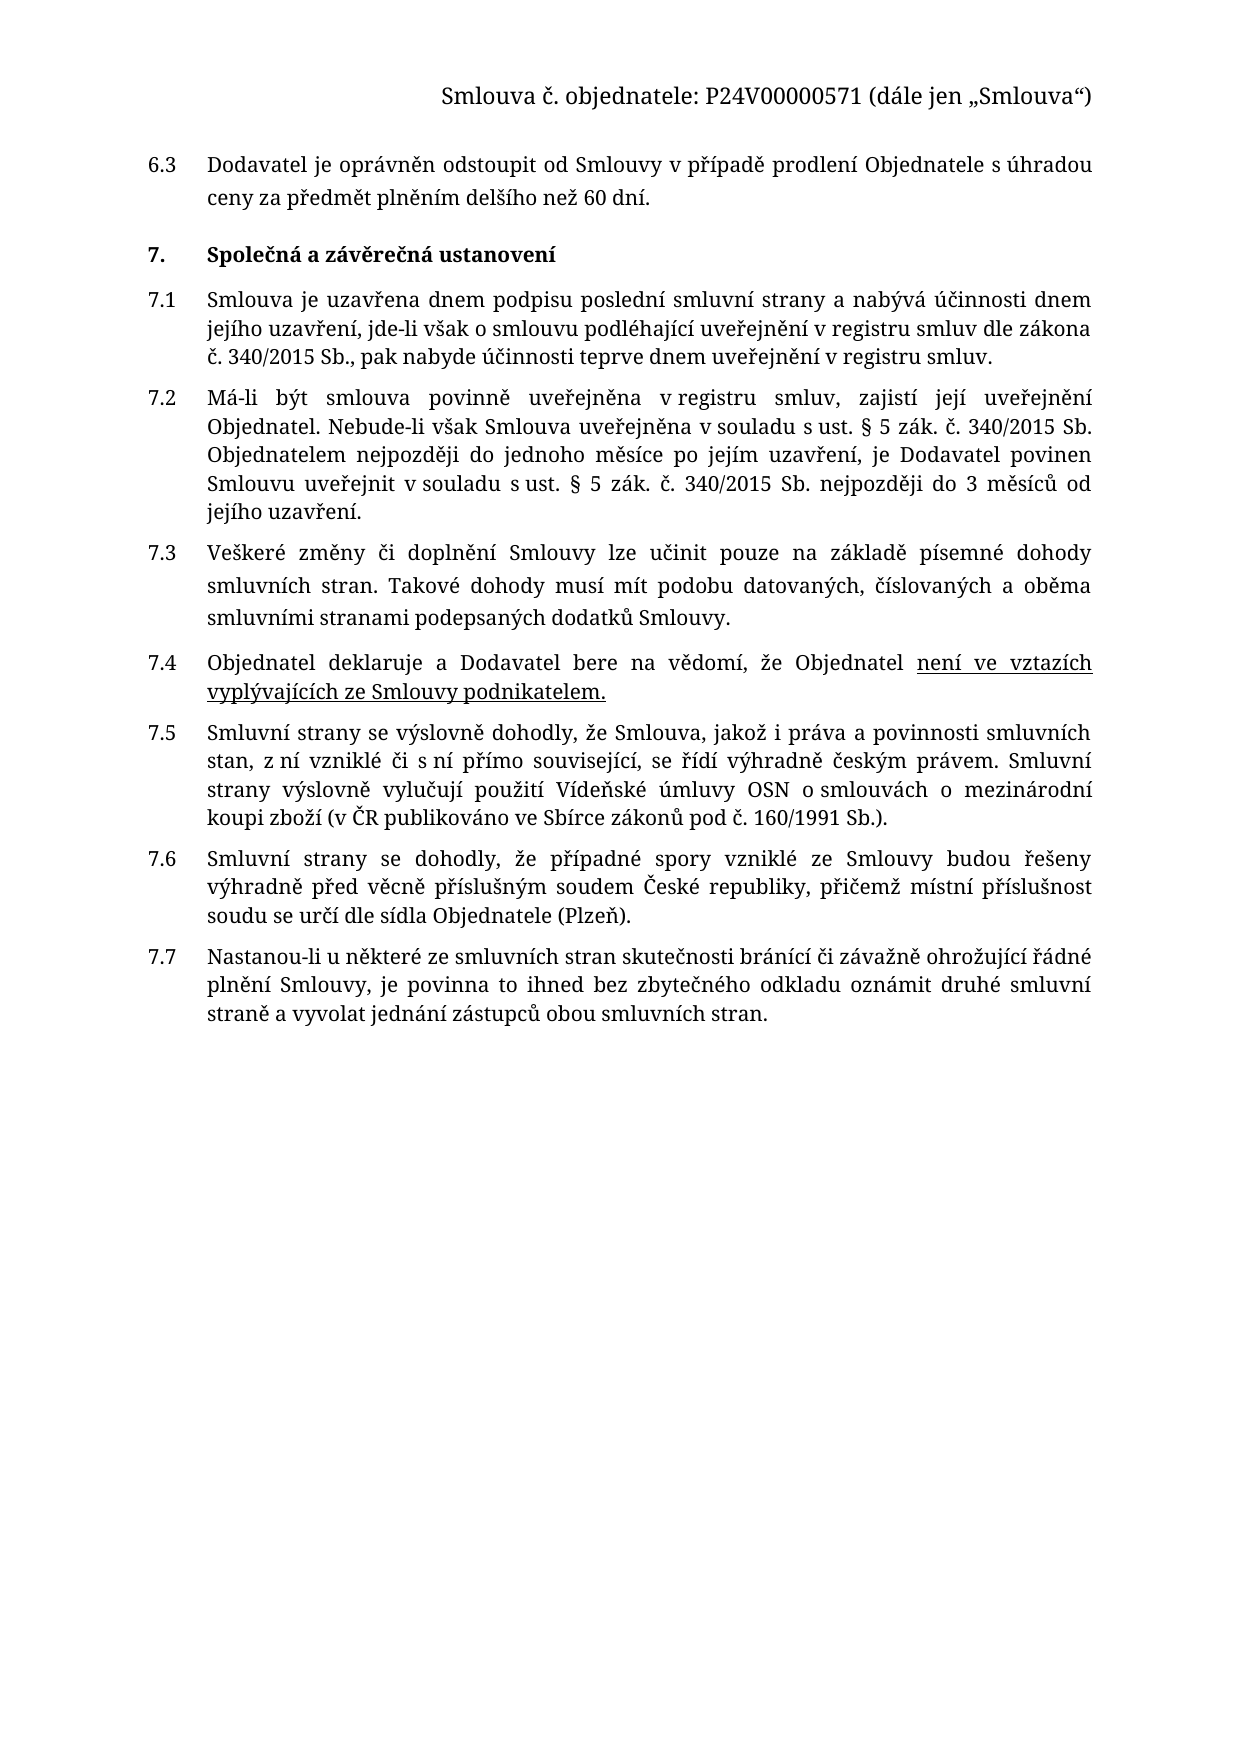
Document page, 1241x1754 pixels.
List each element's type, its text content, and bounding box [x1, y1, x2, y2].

list Společná a závěrečná ustanovení [148, 241, 1092, 269]
list Smluvní strany se výslovně dohodly, že Smlouva, jakož i práva a povinnosti smluvních stan, z ní vzniklé či s ní přímo související, se řídí výhradně českým právem. Smluvní strany výslovně vylučují použití Vídeňské úmluvy OSN o smlouvách o mezinárodní koupi zboží (v ČR publikováno ve Sbírce zákonů pod č. 160/1991 Sb.). [148, 718, 1092, 832]
list Veškeré změny či doplnění Smlouvy lze učinit pouze na základě písemné dohody smluvních stran. Takové dohody musí mít podobu datovaných, číslovaných a oběma smluvními stranami podepsaných dodatků Smlouvy. [148, 538, 1092, 632]
list Smlouva je uzavřena dnem podpisu poslední smluvní strany a nabývá účinnosti dnem jejího uzavření, jde-li však o smlouvu podléhající uveřejnění v registru smluv dle zákona č. 340/2015 Sb., pak nabyde účinnosti teprve dnem uveřejnění v registru smluv. [148, 286, 1092, 371]
list Objednatel deklaruje a Dodavatel bere na vědomí, že Objednatel není ve vztazích vyplývajících ze Smlouvy podnikatelem. [148, 648, 1092, 705]
list Dodavatel je oprávněn odstoupit od Smlouvy v případě prodlení Objednatele s úhradou ceny za předmět plněním delšího než 60 dní. [148, 150, 1092, 211]
list Smluvní strany se dohodly, že případné spory vzniklé ze Smlouvy budou řešeny výhradně před věcně příslušným soudem České republiky, přičemž místní příslušnost soudu se určí dle sídla Objednatele (Plzeň). [148, 844, 1092, 929]
list Má-li být smlouva povinně uveřejněna v registru smluv, zajistí její uveřejnění Objednatel. Nebude-li však Smlouva uveřejněna v souladu s ust. § 5 zák. č. 340/2015 Sb. Objednatelem nejpozději do jednoho měsíce po jejím uzavření, je Dodavatel povinen Smlouvu uveřejnit v souladu s ust. § 5 zák. č. 340/2015 Sb. nejpozději do 3 měsíců od jejího uzavření. [148, 383, 1092, 526]
list Nastanou-li u některé ze smluvních stran skutečnosti bránící či závažně ohrožující řádné plnění Smlouvy, je povinna to ihned bez zbytečného odkladu oznámit druhé smluvní straně a vyvolat jednání zástupců obou smluvních stran. [148, 942, 1092, 1027]
